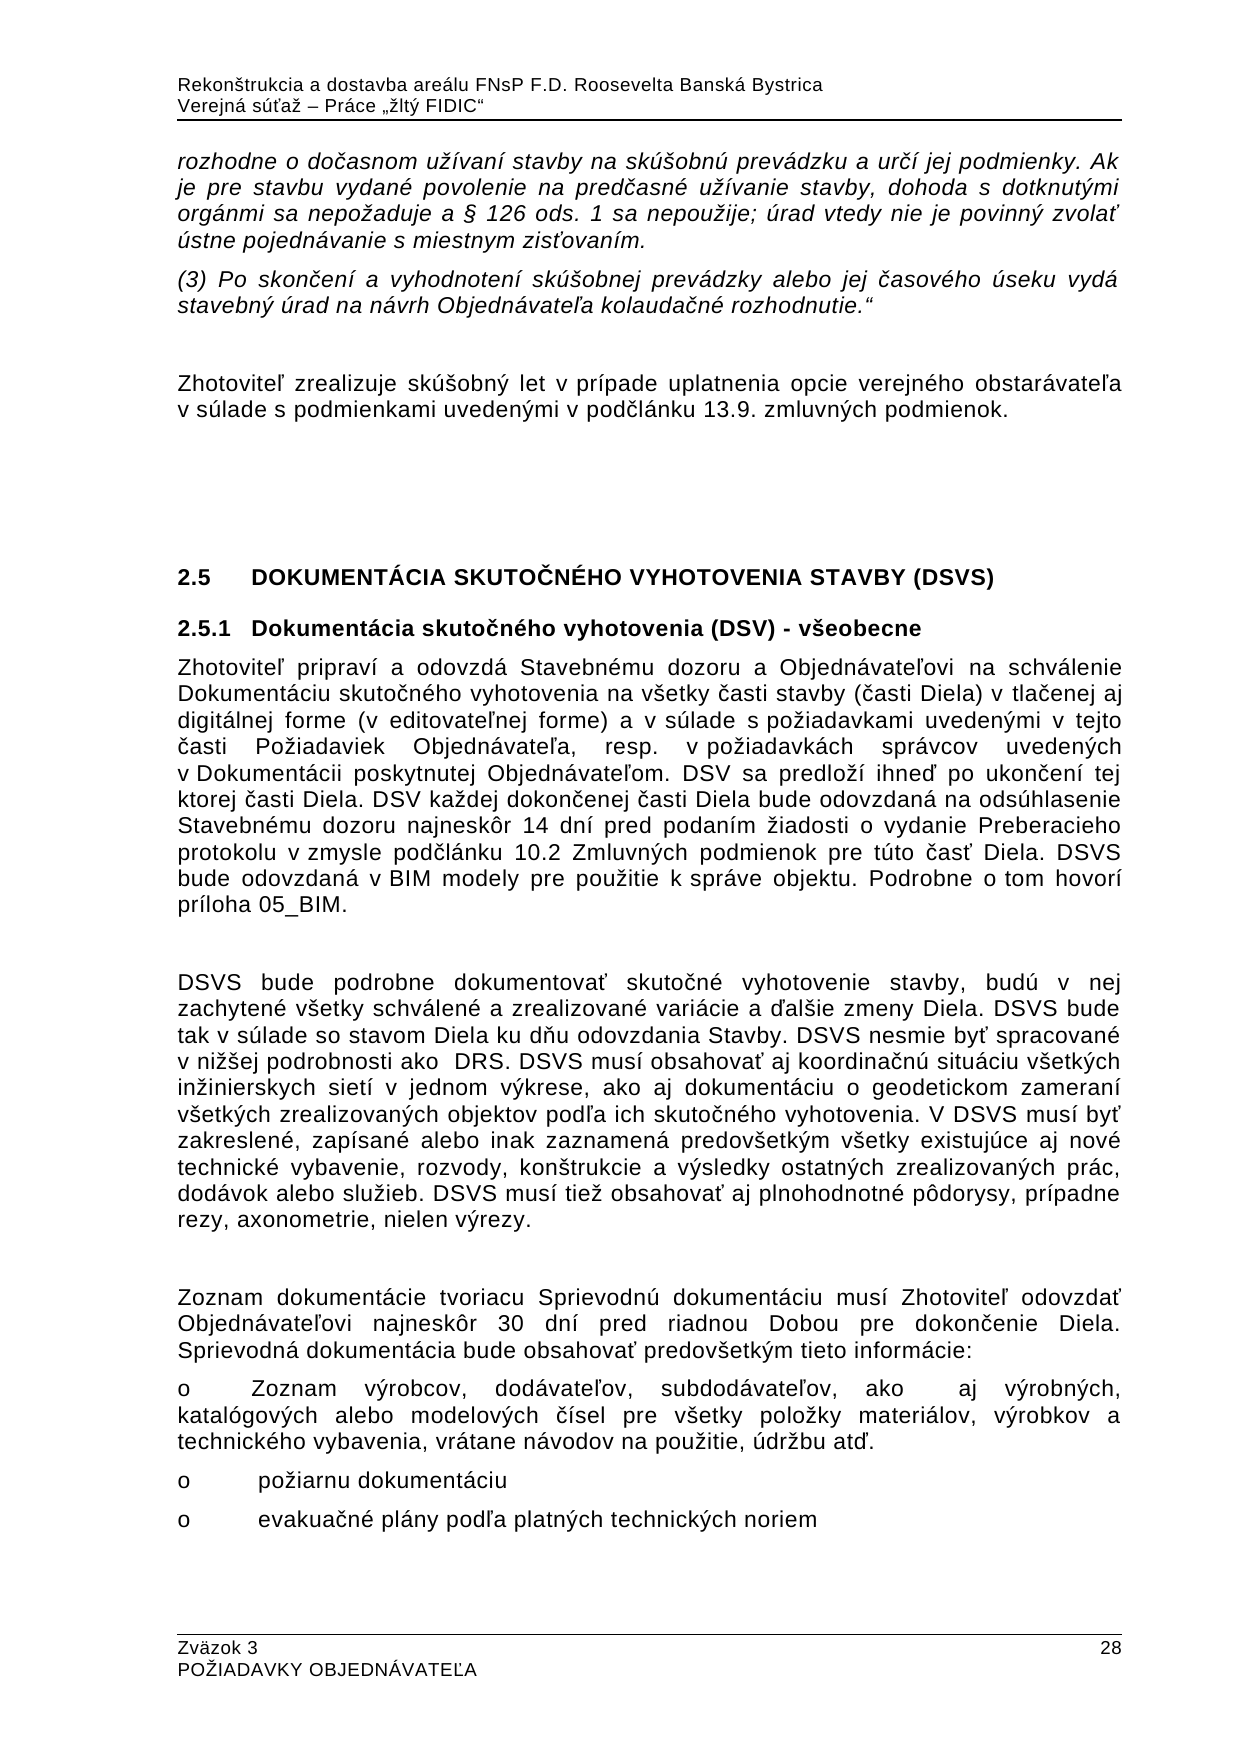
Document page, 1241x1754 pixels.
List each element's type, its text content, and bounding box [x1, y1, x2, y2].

text o evakuačné plány podľa platných technických noriem [177, 1506, 1122, 1532]
subtitle 2.5.1 Dokumentácia skutočného vyhotovenia (DSV) - všeobecne [177, 615, 1122, 642]
text (3) Po skončení a vyhodnotení skúšobnej prevádzky alebo jej časového úseku vydá stavebný úrad na návrh Objednávateľa kolaudačné rozhodnutie.“ [177, 266, 1122, 318]
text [177, 148, 1122, 253]
subtitle 2.5 Dokumentácia Skutočného Vyhotovenia Stavby (DSVS) [177, 564, 1122, 590]
text Zhotoviteľ pripraví a odovzdá Stavebnému dozoru a Objednávateľovi na schválenie Dokumentáciu skutočného vyhotovenia na všetky časti stavby (časti Diela) v tlačenej aj digitálnej forme (v editovateľnej forme) a v súlade s požiadavkami uvedenými v tejto časti Požiadaviek Objednávateľa, resp. v požiadavkách správcov uvedených v Dokumentácii poskytnutej Objednávateľom. DSV sa predloží ihneď po ukončení tej ktorej časti Diela. DSV každej dokončenej časti Diela bude odovzdaná na odsúhlasenie Stavebnému dozoru najneskôr 14 dní pred podaním žiadosti o vydanie Preberacieho protokolu v zmysle podčlánku 10.2 Zmluvných podmienok pre túto časť Diela. DSVS bude odovzdaná v BIM modely pre použitie k správe objektu. Podrobne o tom hovorí príloha 05_BIM. [177, 654, 1122, 918]
text o Zoznam výrobcov, dodávateľov, subdodávateľov, ako aj výrobných, katalógových alebo modelových čísel pre všetky položky materiálov, výrobkov a technického vybavenia, vrátane návodov na použitie, údržbu atď. [177, 1375, 1122, 1454]
text DSVS bude podrobne dokumentovať skutočné vyhotovenie stavby, budú v nej zachytené všetky schválené a zrealizované variácie a ďalšie zmeny Diela. DSVS bude tak v súlade so stavom Diela ku dňu odovzdania Stavby. DSVS nesmie byť spracované v nižšej podrobnosti ako DRS. DSVS musí obsahovať aj koordinačnú situáciu všetkých inžinierskych sietí v jednom výkrese, ako aj dokumentáciu o geodetickom zameraní všetkých zrealizovaných objektov podľa ich skutočného vyhotovenia. V DSVS musí byť zakreslené, zapísané alebo inak zaznamená predovšetkým všetky existujúce aj nové technické vybavenie, rozvody, konštrukcie a výsledky ostatných zrealizovaných prác, dodávok alebo služieb. DSVS musí tiež obsahovať aj plnohodnotné pôdorysy, prípadne rezy, axonometrie, nielen výrezy. [177, 969, 1122, 1232]
text o požiarnu dokumentáciu [177, 1467, 1122, 1493]
text Zhotoviteľ zrealizuje skúšobný let v prípade uplatnenia opcie verejného obstarávateľa v súlade s podmienkami uvedenými v podčlánku 13.9. zmluvných podmienok. [177, 369, 1122, 422]
text Zoznam dokumentácie tvoriacu Sprievodnú dokumentáciu musí Zhotoviteľ odovzdať Objednávateľovi najneskôr 30 dní pred riadnou Dobou pre dokončenie Diela. Sprievodná dokumentácia bude obsahovať predovšetkým tieto informácie: [177, 1284, 1122, 1363]
